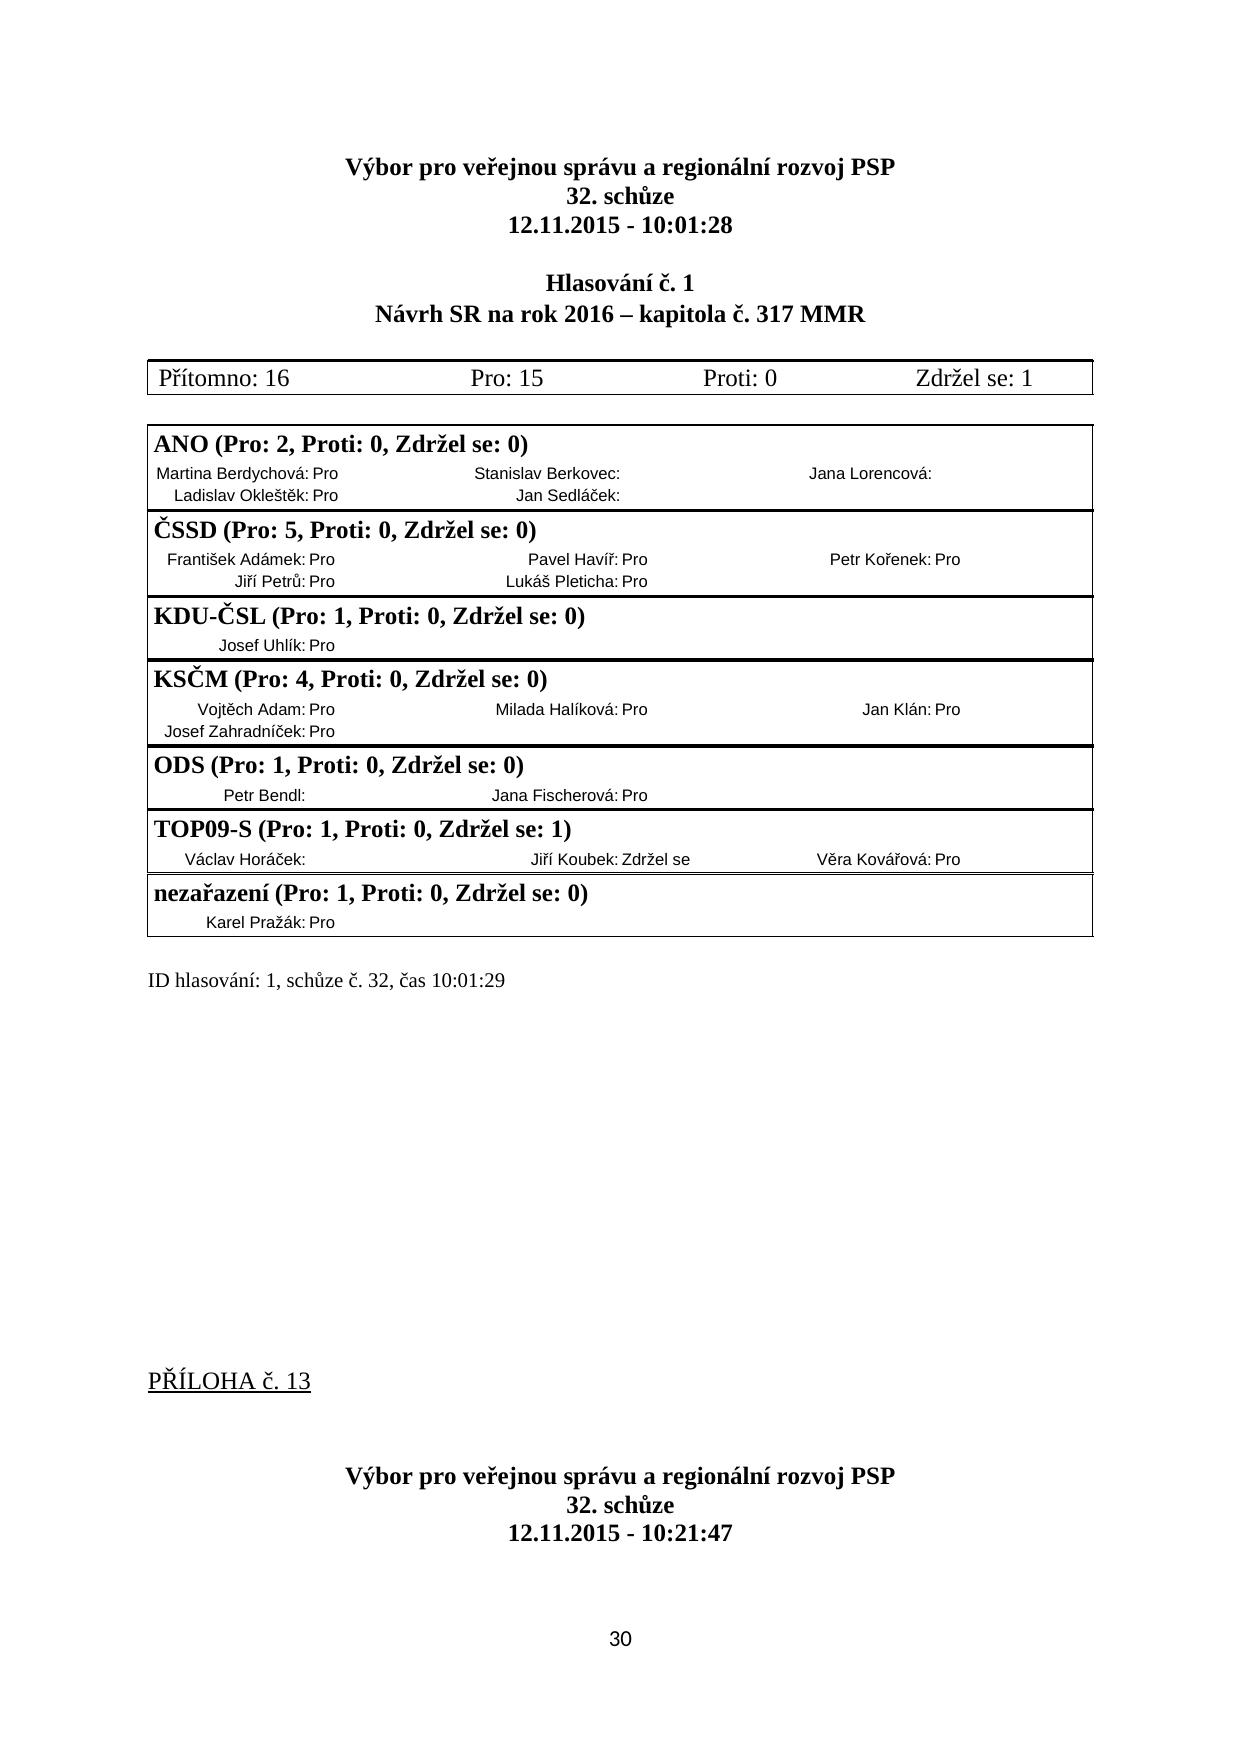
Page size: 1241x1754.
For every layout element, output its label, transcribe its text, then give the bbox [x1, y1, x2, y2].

table_header Výbor pro veřejnou správu a regionální rozvoj PSP 32. schůze 12.11.2015 - 10:01:28 Hlasování č. 1 [148, 151, 1093, 298]
table_header [148, 598, 1092, 633]
table_cell [148, 783, 1092, 808]
table_cell [148, 910, 1092, 936]
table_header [148, 1459, 1093, 1578]
table_cell [148, 547, 1092, 594]
text PŘÍLOHA č. 13 [148, 1366, 1093, 1395]
text ID hlasování: 1, schůze č. 32, čas 10:01:29 [148, 937, 1093, 992]
table_cell [148, 846, 1092, 872]
table_header [148, 811, 1092, 846]
table_header [148, 875, 1092, 910]
table_cell [148, 697, 1092, 744]
table_header [148, 748, 1092, 783]
table_cell [148, 461, 1092, 508]
table_header [148, 512, 1092, 547]
table_header [148, 662, 1092, 697]
table_header [148, 426, 1092, 461]
table_cell Návrh SR na rok 2016 – kapitola č. 317 MMR [148, 298, 1093, 330]
table_header [148, 362, 1092, 394]
table_cell [148, 633, 1092, 658]
